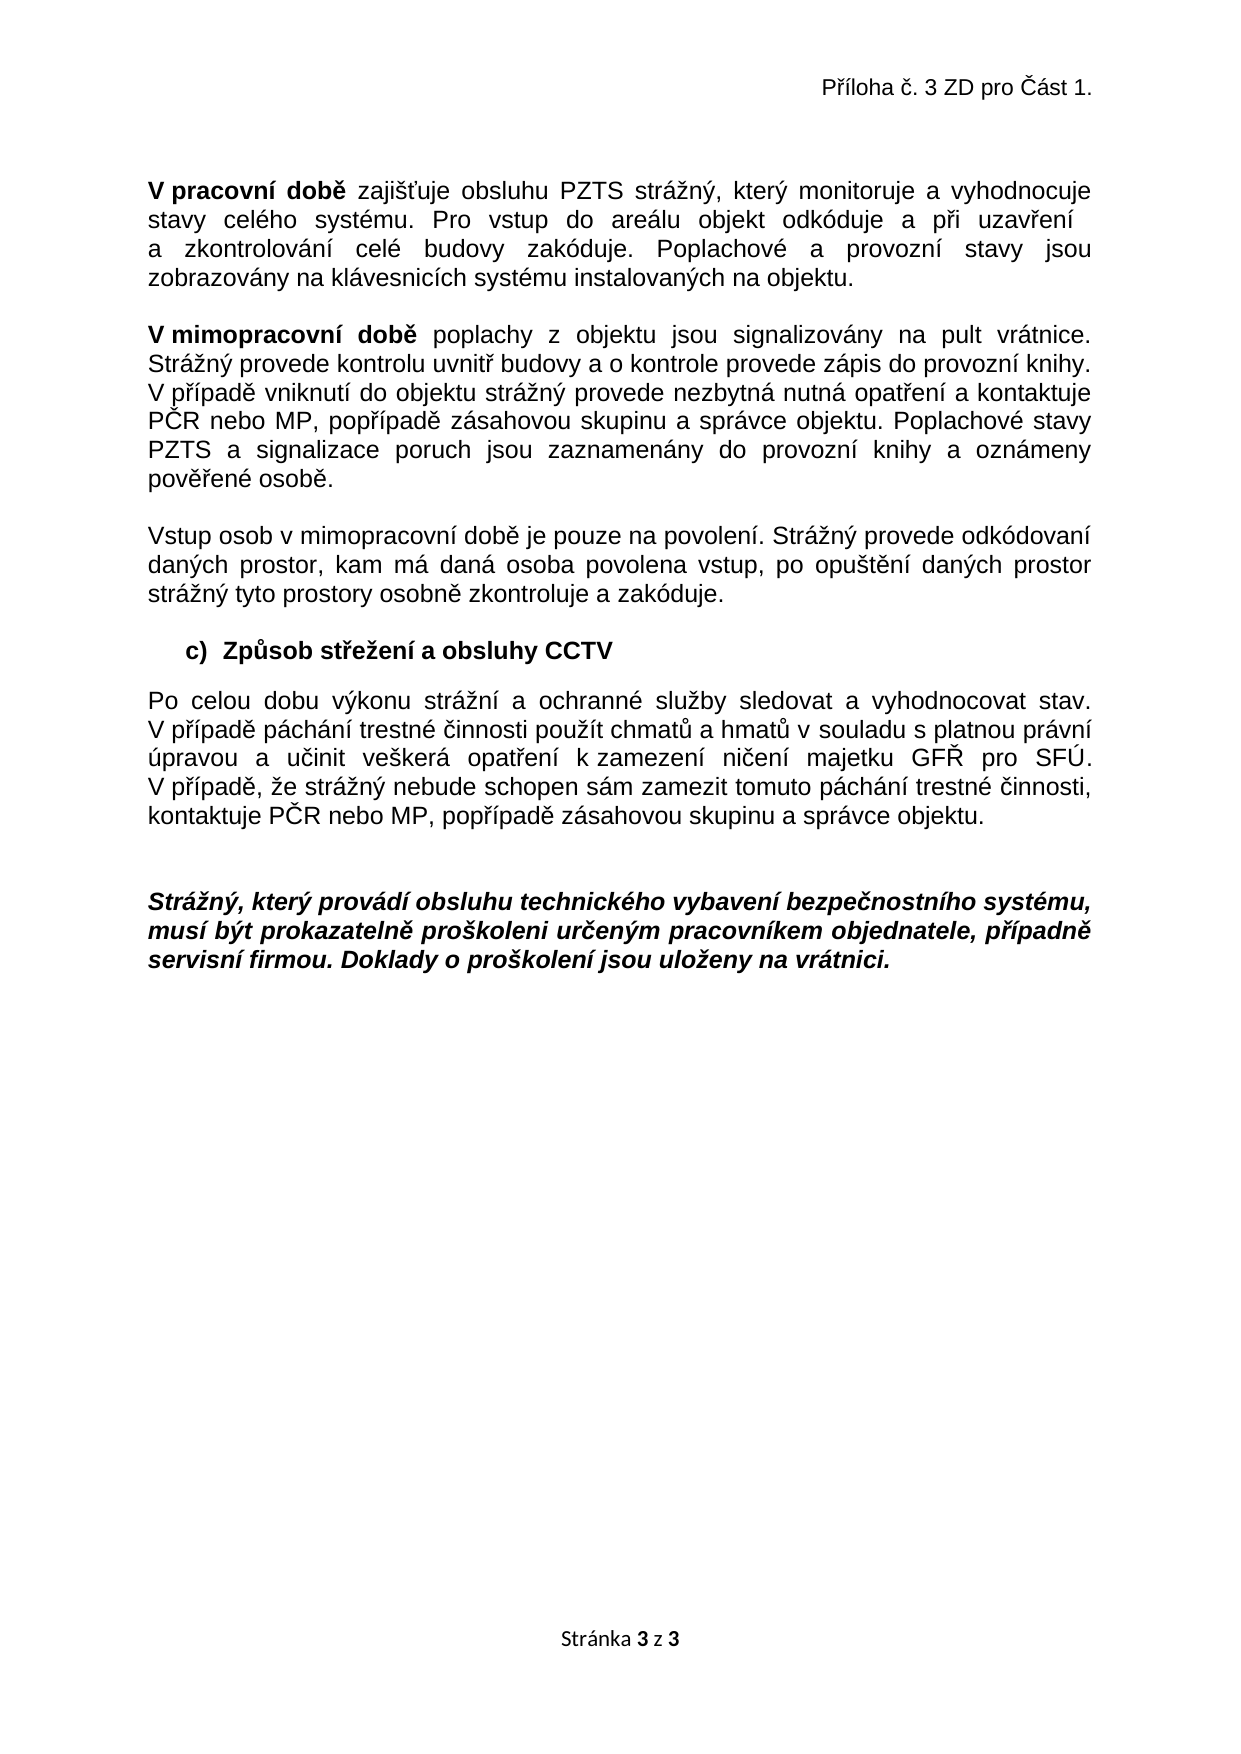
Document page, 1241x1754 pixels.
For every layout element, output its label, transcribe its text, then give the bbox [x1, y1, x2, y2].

text V mimopracovní době poplachy z objektu jsou signalizovány na pult vrátnice. Strážný provede kontrolu uvnitř budovy a o kontrole provede zápis do provozní knihy. V případě vniknutí do objektu strážný provede nezbytná nutná opatření a kontaktuje PČR nebo MP, popřípadě zásahovou skupinu a správce objektu. Poplachové stavy PZTS a signalizace poruch jsou zaznamenány do provozní knihy a oznámeny pověřené osobě. [148, 320, 1093, 493]
text V pracovní době zajišťuje obsluhu PZTS strážný, který monitoruje a vyhodnocuje stavy celého systému. Pro vstup do areálu objekt odkóduje a při uzavření a zkontrolování celé budovy zakóduje. Poplachové a provozní stavy jsou zobrazovány na klávesnicích systému instalovaných na objektu. [148, 176, 1093, 291]
text Strážný, který provádí obsluhu technického vybavení bezpečnostního systému, musí být prokazatelně proškoleni určeným pracovníkem objednatele, případně servisní firmou. Doklady o proškolení jsou uloženy na vrátnici. [148, 887, 1093, 973]
text Vstup osob v mimopracovní době je pouze na povolení. Strážný provede odkódovaní daných prostor, kam má daná osoba povolena vstup, po opuštění daných prostor strážný tyto prostory osobně zkontroluje a zakóduje. [148, 521, 1093, 608]
text Po celou dobu výkonu strážní a ochranné služby sledovat a vyhodnocovat stav. V případě páchání trestné činnosti použít chmatů a hmatů v souladu s platnou právní úpravou a učinit veškerá opatření k zamezení ničení majetku GFŘ pro SFÚ. V případě, že strážný nebude schopen sám zamezit tomuto páchání trestné činnosti, kontaktuje PČR nebo MP, popřípadě zásahovou skupinu a správce objektu. [148, 686, 1093, 830]
list Způsob střežení a obsluhy CCTV [185, 636, 1093, 665]
